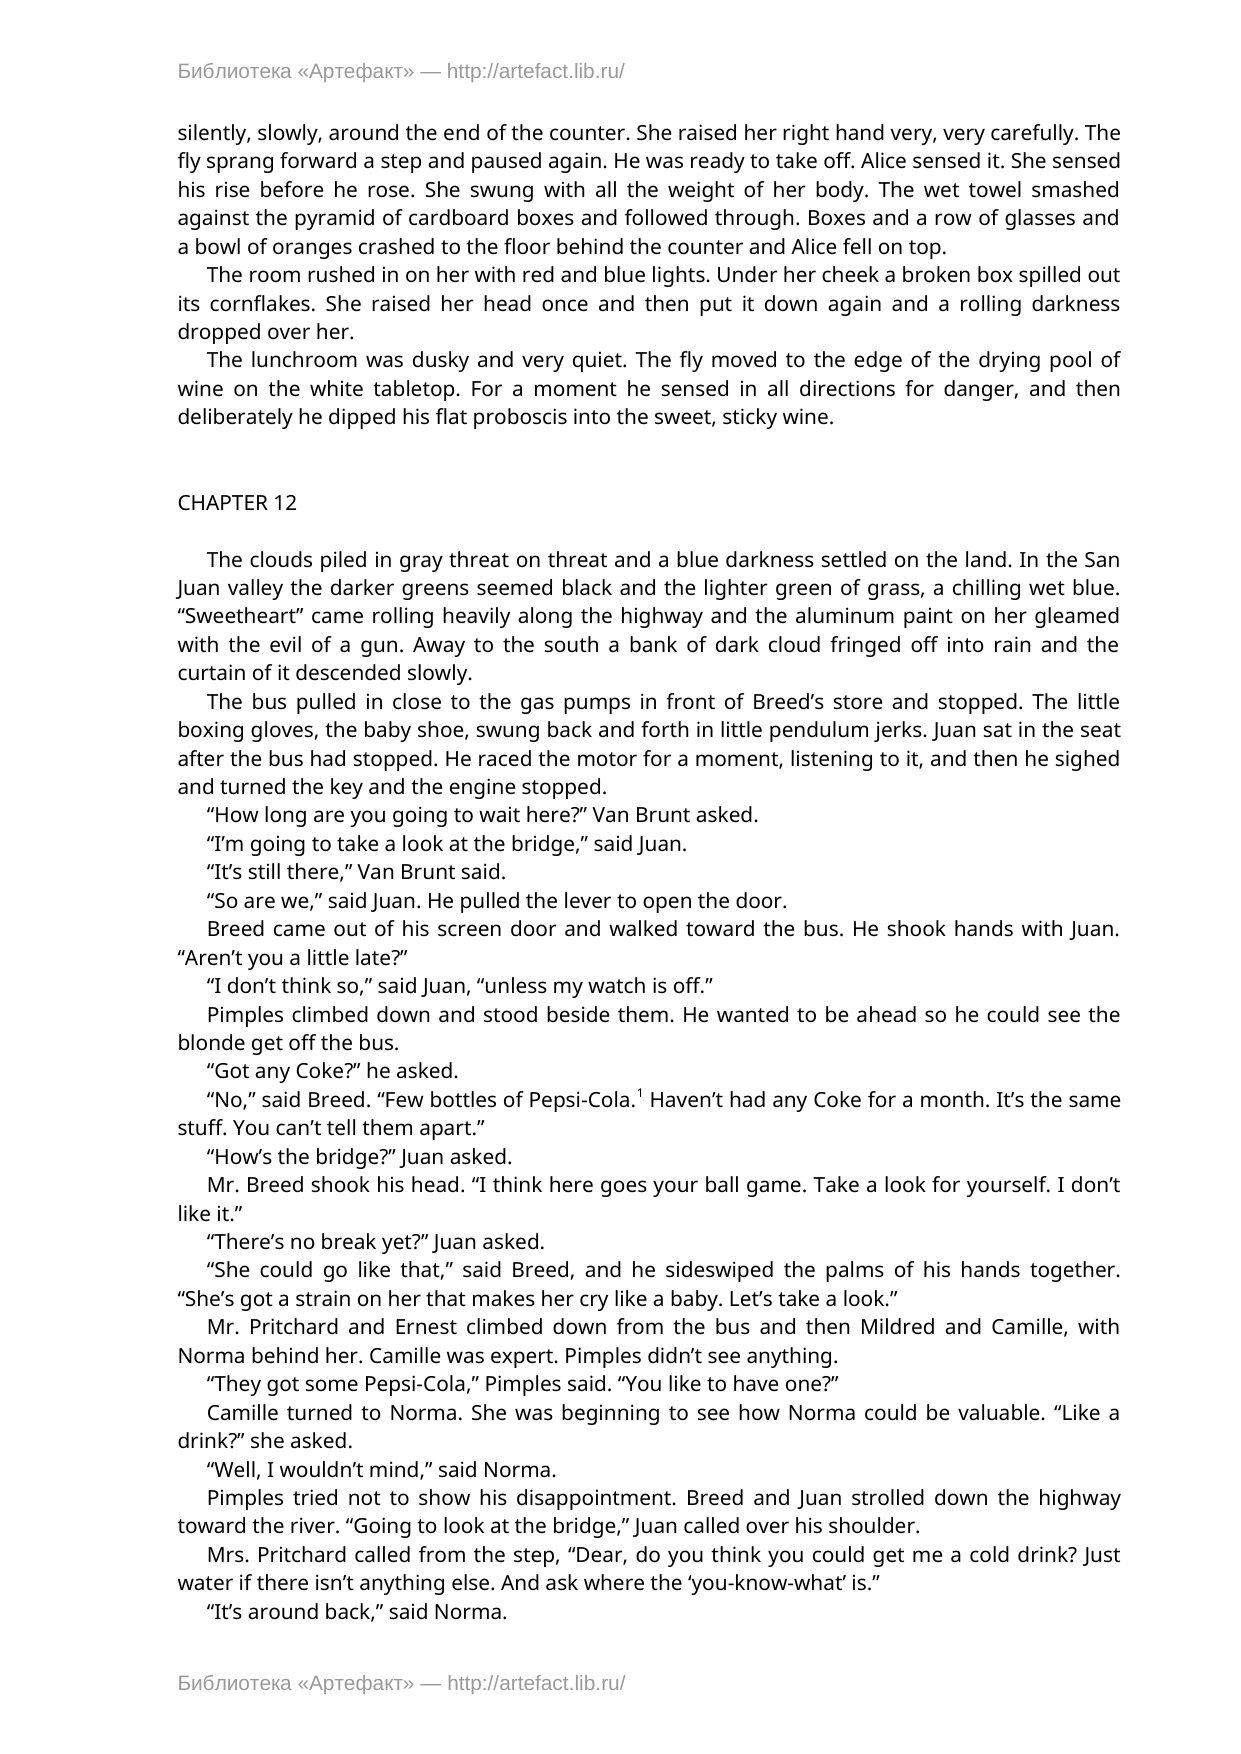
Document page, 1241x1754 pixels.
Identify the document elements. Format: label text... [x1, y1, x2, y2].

text The lunchroom was dusky and very quiet. The fly moved to the edge of the drying pool of wine on the white tabletop. For a moment he sensed in all directions for danger, and then deliberately he dipped his flat proboscis into the sweet, sticky wine. [177, 346, 1122, 431]
text Mr. Pritchard and Ernest climbed down from the bus and then Mildred and Camille, with Norma behind her. Camille was expert. Pimples didn’t see anything. [177, 1312, 1122, 1369]
text “Got any Coke?” he asked. [177, 1057, 1122, 1085]
text Pimples climbed down and stood beside them. He wanted to be ahead so he could see the blonde get off the bus. [177, 1000, 1122, 1057]
text “It’s still there,” Van Brunt said. [177, 857, 1122, 886]
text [177, 118, 1122, 260]
text “Well, I wouldn’t mind,” said Norma. [177, 1455, 1122, 1483]
text The bus pulled in close to the gas pumps in front of Breed’s store and stopped. The little boxing gloves, the baby shoe, swung back and forth in little pendulum jerks. Juan sat in the seat after the bus had stopped. He raced the motor for a moment, listening to it, and then he sighed and turned the key and the engine stopped. [177, 687, 1122, 801]
text The clouds piled in gray threat on threat and a blue darkness settled on the land. In the San Juan valley the darker greens seemed black and the lighter green of grass, a chilling wet blue. “Sweetheart” came rolling heavily along the highway and the aluminum paint on her gleamed with the evil of a gun. Away to the south a bank of dark cloud fringed off into rain and the curtain of it descended slowly. [177, 545, 1122, 687]
text “How long are you going to wait here?” Van Brunt asked. [177, 801, 1122, 829]
text “So are we,” said Juan. He pulled the lever to open the door. [177, 886, 1122, 914]
text Mrs. Pritchard called from the step, “Dear, do you think you could get me a cold drink? Just water if there isn’t anything else. And ask where the ‘you-know-what’ is.” [177, 1540, 1122, 1597]
text Camille turned to Norma. She was beginning to see how Norma could be valuable. “Like a drink?” she asked. [177, 1398, 1122, 1455]
text Mr. Breed shook his head. “I think here goes your ball game. Take a look for yourself. I don’t like it.” [177, 1170, 1122, 1227]
text Pimples tried not to show his disappointment. Breed and Juan strolled down the highway toward the river. “Going to look at the bridge,” Juan called over his shoulder. [177, 1483, 1122, 1540]
text “It’s around back,” said Norma. [177, 1597, 1122, 1625]
text “No,” said Breed. “Few bottles of Pepsi-Cola.1 Haven’t had any Coke for a month. It’s the same stuff. You can’t tell them apart.” [177, 1085, 1122, 1142]
text “I’m going to take a look at the bridge,” said Juan. [177, 829, 1122, 857]
text The room rushed in on her with red and blue lights. Under her cheek a broken box spilled out its cornflakes. She raised her head once and then put it down again and a rolling darkness dropped over her. [177, 260, 1122, 346]
text “There’s no break yet?” Juan asked. [177, 1227, 1122, 1256]
text “How’s the bridge?” Juan asked. [177, 1142, 1122, 1170]
text “I don’t think so,” said Juan, “unless my watch is off.” [177, 971, 1122, 1000]
text “They got some Pepsi-Cola,” Pimples said. “You like to have one?” [177, 1369, 1122, 1398]
text Breed came out of his screen door and walked toward the bus. He shook hands with Juan. “Aren’t you a little late?” [177, 914, 1122, 971]
text “She could go like that,” said Breed, and he sideswiped the palms of his hands together. “She’s got a strain on her that makes her cry like a baby. Let’s take a look.” [177, 1256, 1122, 1312]
text CHAPTER 12 [177, 488, 1122, 516]
